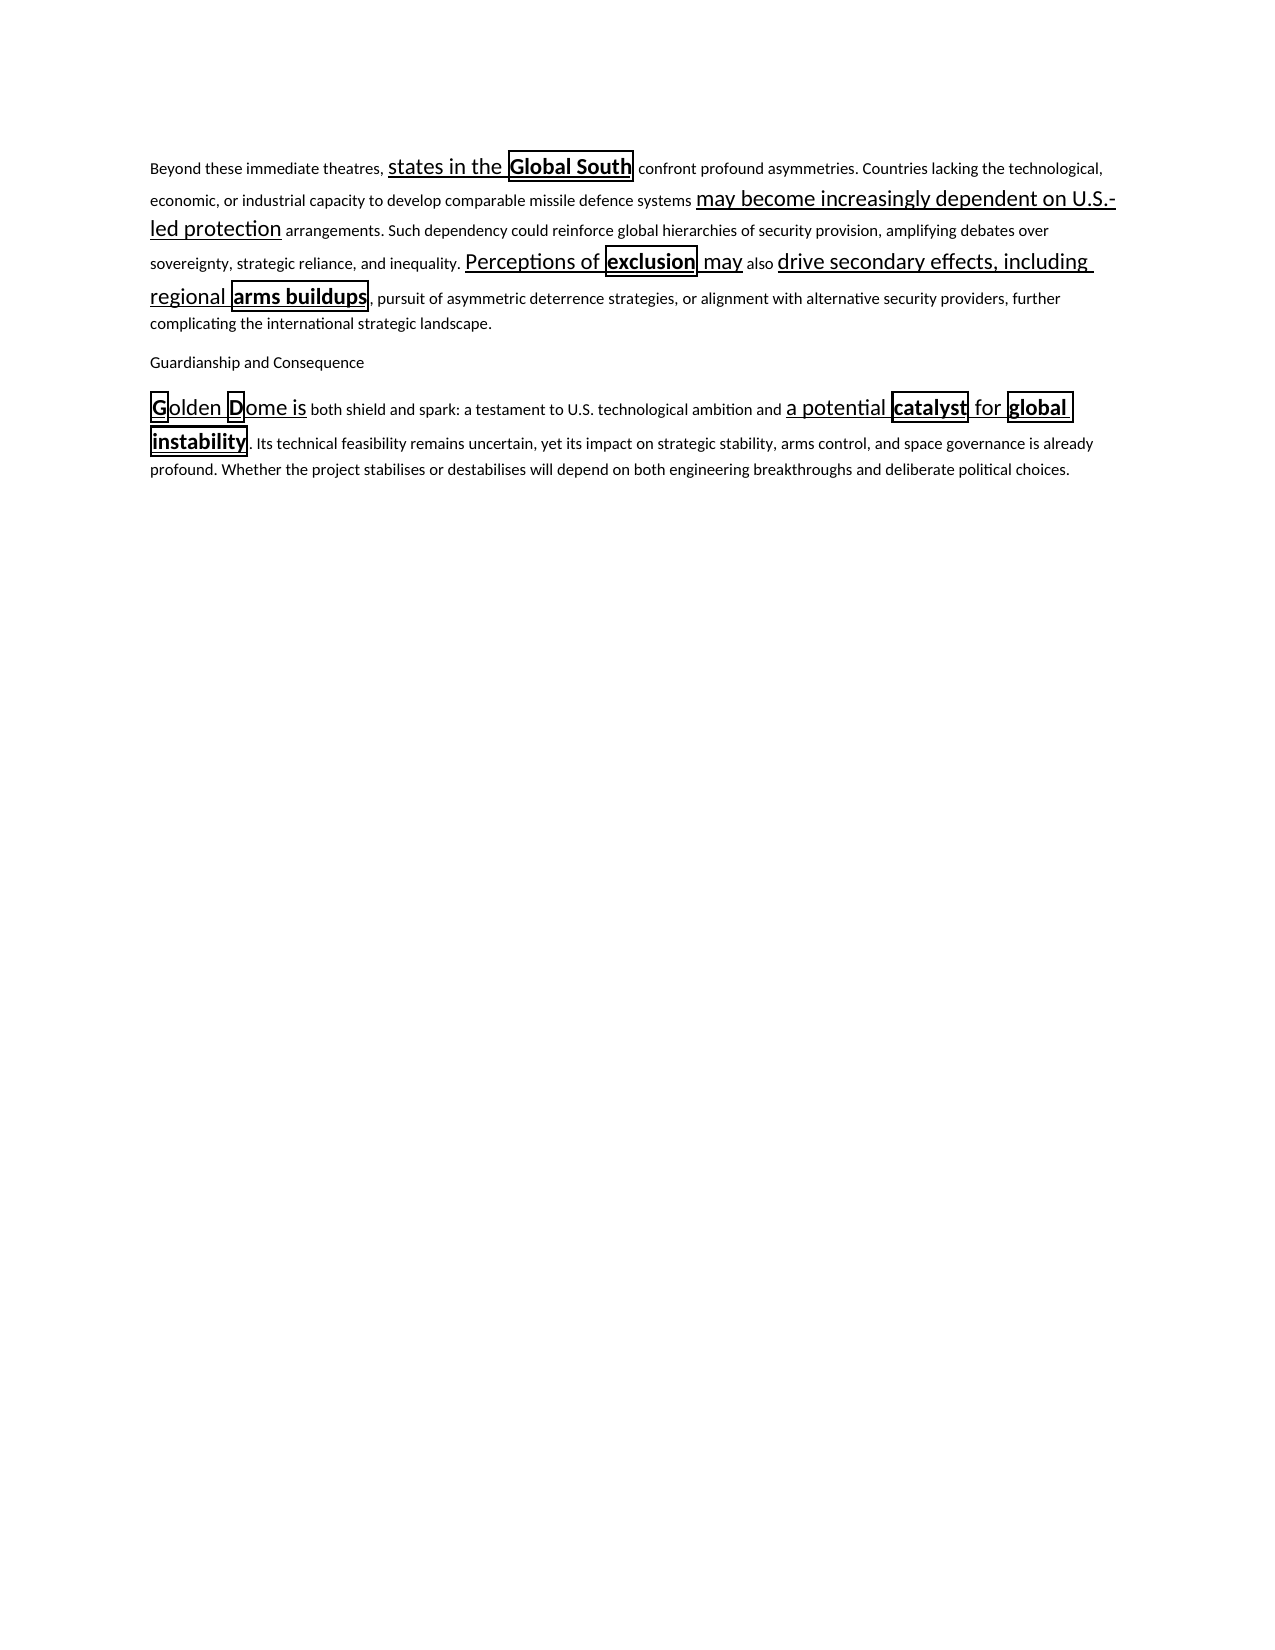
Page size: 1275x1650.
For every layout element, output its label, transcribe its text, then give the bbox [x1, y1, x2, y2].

text Beyond these immediate theatres, states in the Global South confront profound asymmetries. Countries lacking the technological, economic, or industrial capacity to develop comparable missile defence systems may become increasingly dependent on U.S.-led protection arrangements. Such dependency could reinforce global hierarchies of security provision, amplifying debates over sovereignty, strategic reliance, and inequality. Perceptions of exclusion may also drive secondary effects, including regional arms buildups, pursuit of asymmetric deterrence strategies, or alignment with alternative security providers, further complicating the international strategic landscape. [150, 150, 1125, 334]
text Golden Dome is both shield and spark: a testament to U.S. technological ambition and a potential catalyst for global instability. Its technical feasibility remains uncertain, yet its impact on strategic stability, arms control, and space governance is already profound. Whether the project stabilises or destabilises will depend on both engineering breakthroughs and deliberate political choices. [150, 391, 1125, 479]
text Guardianship and Consequence [150, 352, 1125, 372]
